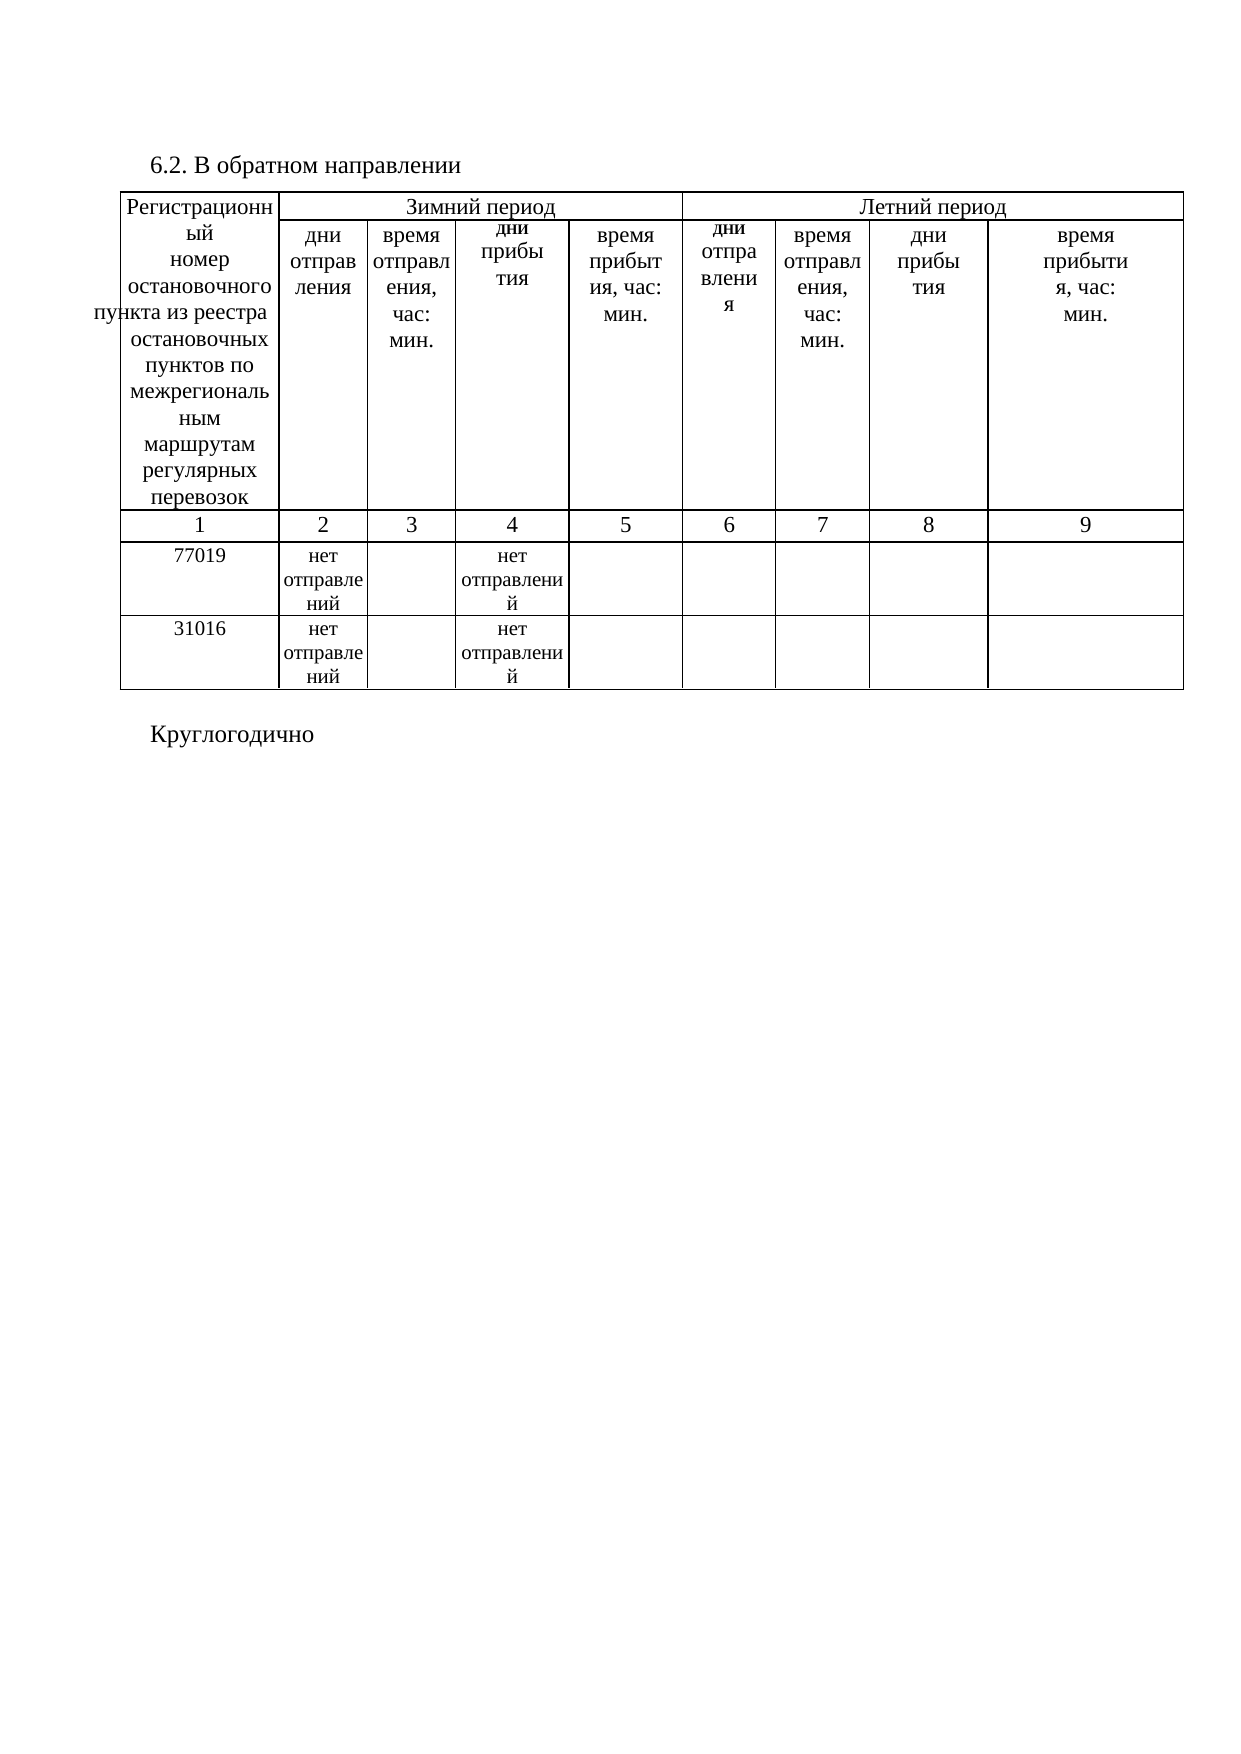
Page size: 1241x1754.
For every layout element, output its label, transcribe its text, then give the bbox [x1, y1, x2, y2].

table_header Зимний период [280, 193, 682, 219]
table_cell время прибыт ия, час: мин. [570, 221, 682, 509]
table_cell [776, 543, 869, 615]
table_cell 2 [280, 511, 367, 541]
table_cell [776, 616, 869, 688]
table_cell [368, 616, 455, 688]
table_cell 31016 [121, 616, 278, 688]
table_cell дни отправ ления [280, 221, 367, 509]
table_cell нет отправлений [280, 616, 367, 688]
table_cell 7 [776, 511, 869, 541]
text Круглогодично [150, 719, 1090, 747]
table_cell 4 [456, 511, 568, 541]
text 6.2. В обратном направлении [150, 150, 1090, 179]
table_cell время отправл ения, час: мин. [776, 221, 869, 509]
table_cell нет отправлений [456, 543, 568, 615]
table_cell 8 [870, 511, 987, 541]
table_cell 9 [989, 511, 1183, 541]
table_cell 77019 [121, 543, 278, 615]
table_cell 1 [121, 511, 278, 541]
table_cell [989, 616, 1183, 688]
table_cell ДНИ отпра влени я [683, 221, 775, 509]
table_cell 6 [683, 511, 775, 541]
table_cell [870, 543, 987, 615]
table_cell нет отправлений [456, 616, 568, 688]
table_cell 5 [570, 511, 682, 541]
table_cell ДНИ прибы тия [456, 221, 568, 509]
table_cell 3 [368, 511, 455, 541]
table_cell [989, 543, 1183, 615]
table_cell дни прибы тия [870, 221, 987, 509]
table_cell время отправл ения, час: мин. [368, 221, 455, 509]
table_cell [683, 616, 775, 688]
table_cell [570, 543, 682, 615]
table_cell время прибыти я, час: мин. [989, 221, 1183, 509]
table_cell [368, 543, 455, 615]
table_cell [683, 543, 775, 615]
table_header Летний период [683, 193, 1183, 219]
table_cell [870, 616, 987, 688]
table_cell [570, 616, 682, 688]
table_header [121, 193, 278, 509]
table_cell нет отправлений [280, 543, 367, 615]
